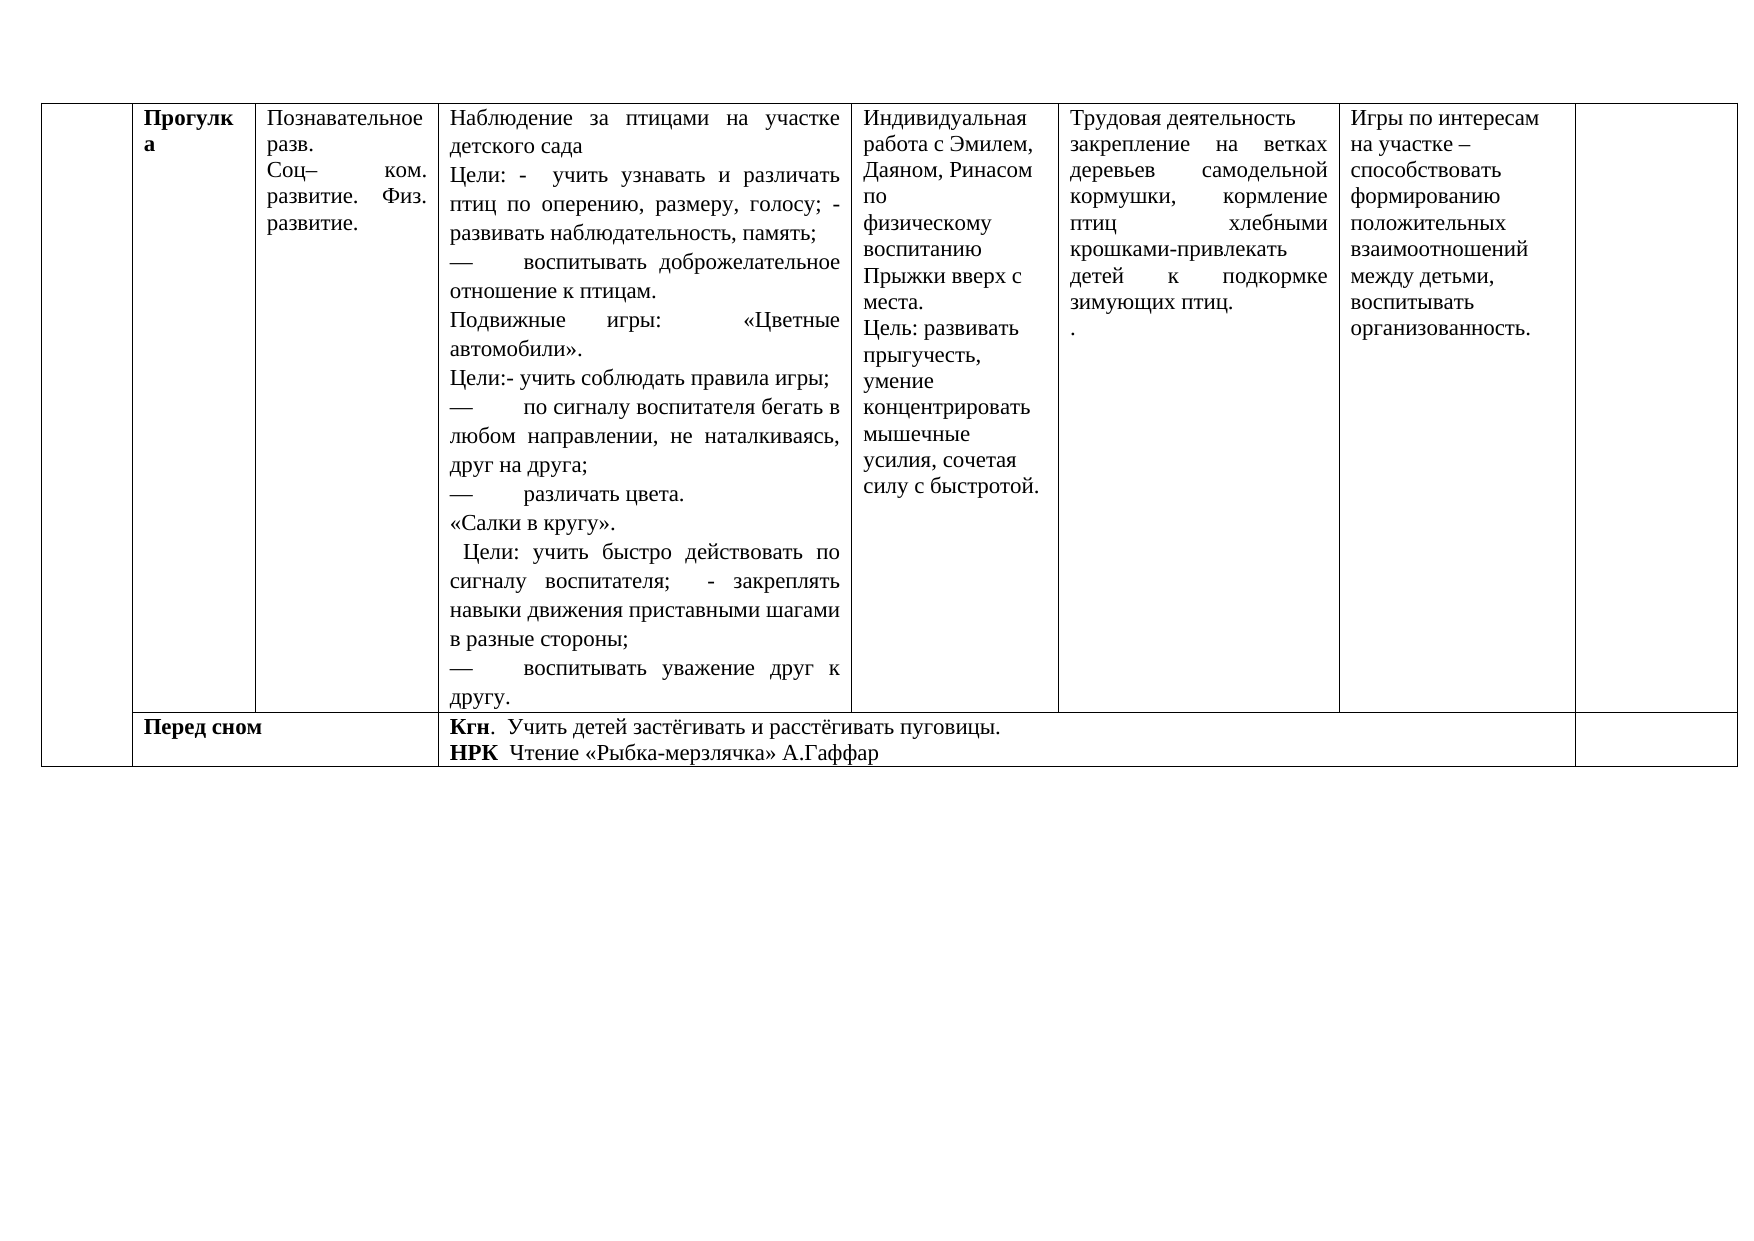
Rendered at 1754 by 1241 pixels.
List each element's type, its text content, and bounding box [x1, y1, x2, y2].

table_cell Кгн. Учить детей застёгивать и расстёгивать пуговицы. НРК Чтение «Рыбка-мерзлячка» А.Гаффар [439, 713, 1575, 766]
table_cell Индивидуальная работа с Эмилем, Даяном, Ринасом по физическому воспитанию Прыжки вверх с места. Цель: развивать прыгучесть, умение концентрировать мышечные усилия, сочетая силу с быстротой. [852, 104, 1058, 712]
table_cell Игры по интересам на участке – способствовать формированию положительных взаимоотношений между детьми, воспитывать организованность. [1340, 104, 1575, 712]
table_cell [1576, 104, 1737, 712]
table_cell [1576, 713, 1737, 766]
table_cell Трудовая деятельность закрепление на ветках деревьев самодельной кормушки, кормление птиц хлебными крошками-привлекать детей к подкормке зимующих птиц. . [1059, 104, 1339, 712]
table_cell Прогулка [133, 104, 255, 712]
table_cell Наблюдение за птицами на участке детского сада Цели: - учить узнавать и различать птиц по оперению, размеру, голосу; - развивать наблюдательность, память; — воспитывать доброжелательное отношение к птицам. Подвижные игры: «Цветные автомобили». Цели:- учить соблюдать правила игры; — по сигналу воспитателя бегать в любом направлении, не наталкиваясь, друг на друга; — различать цвета. «Салки в кругу». Цели: учить быстро действовать по сигналу воспитателя; - закреплять навыки движения приставными шагами в разные стороны; — воспитывать уважение друг к другу. [439, 104, 851, 712]
table_cell Познавательное разв. Соц– ком. развитие. Физ. развитие. [256, 104, 438, 712]
table_cell Перед сном [133, 713, 438, 766]
